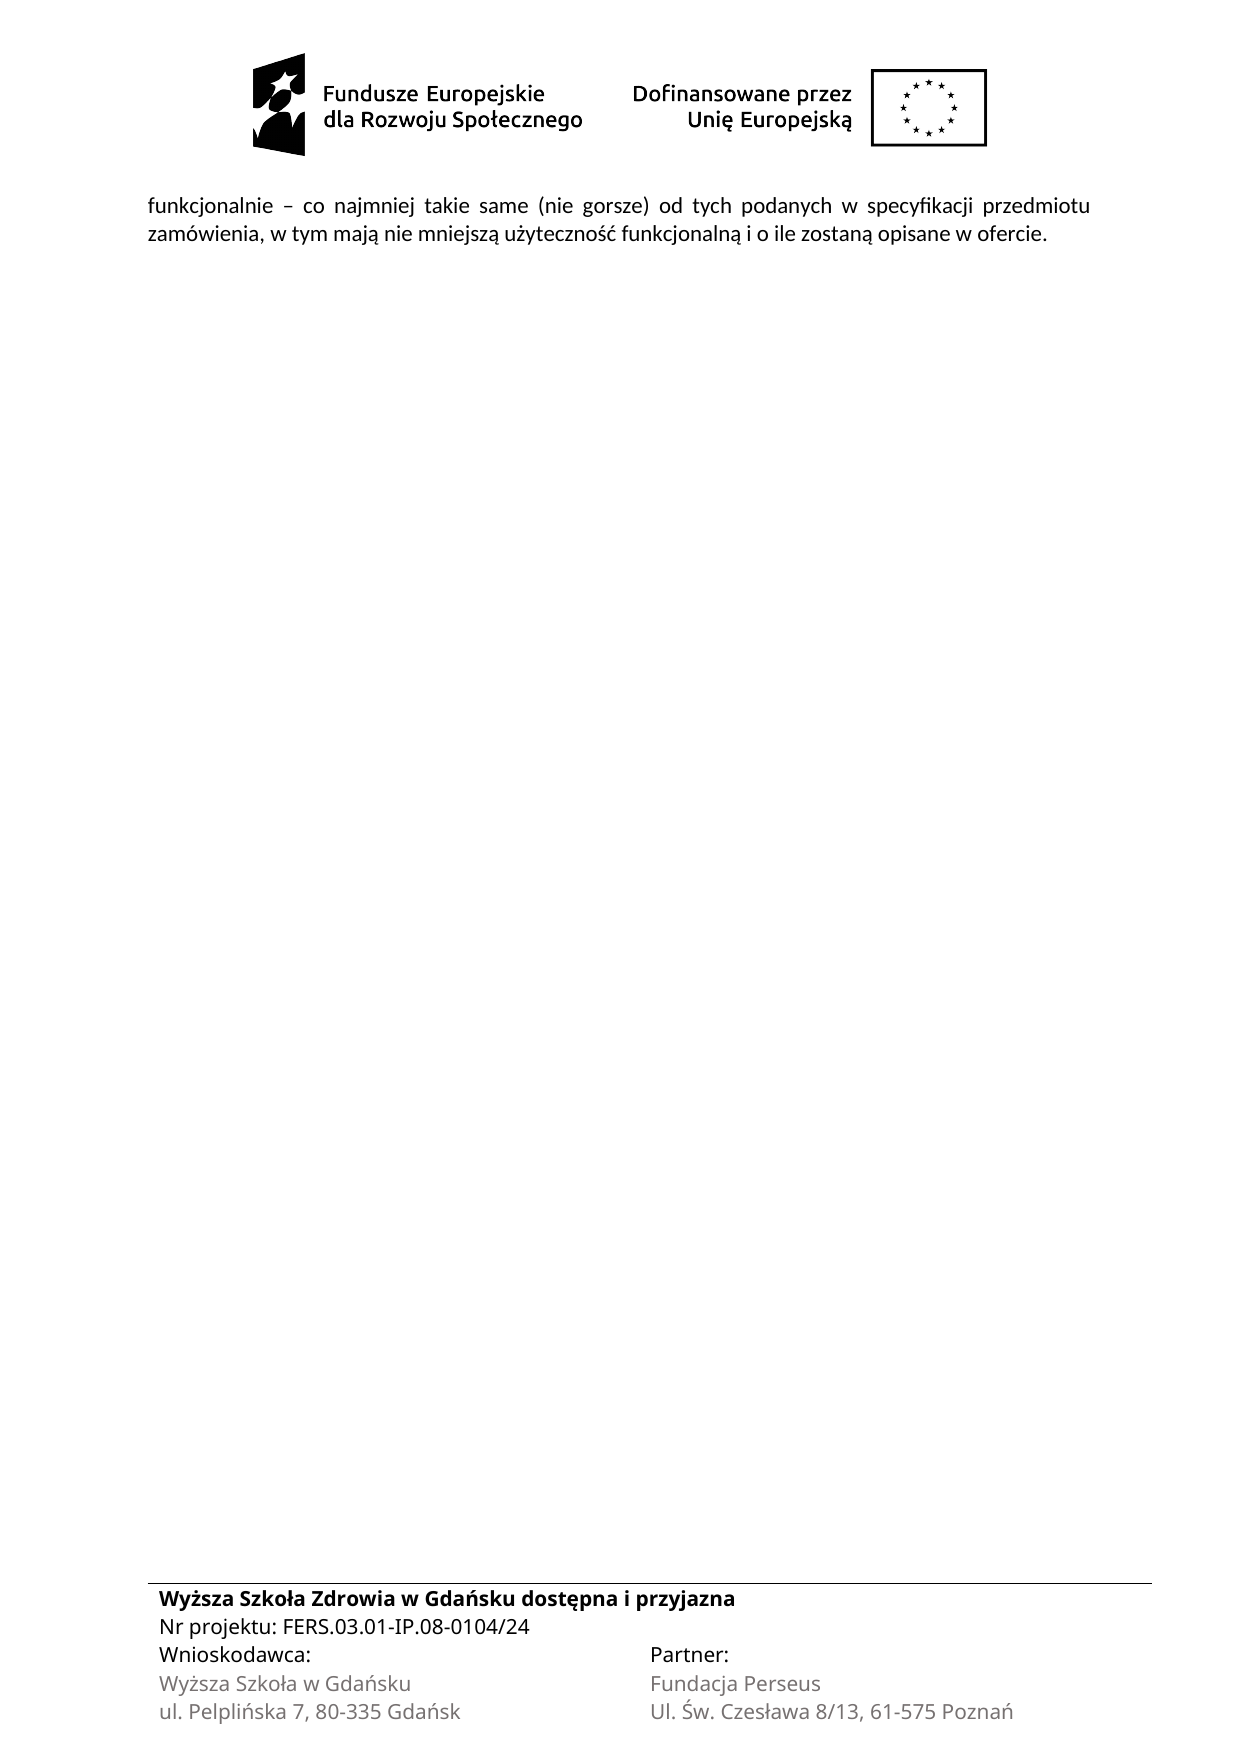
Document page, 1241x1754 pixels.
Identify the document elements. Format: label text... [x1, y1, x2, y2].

picture [227, 40, 1013, 163]
